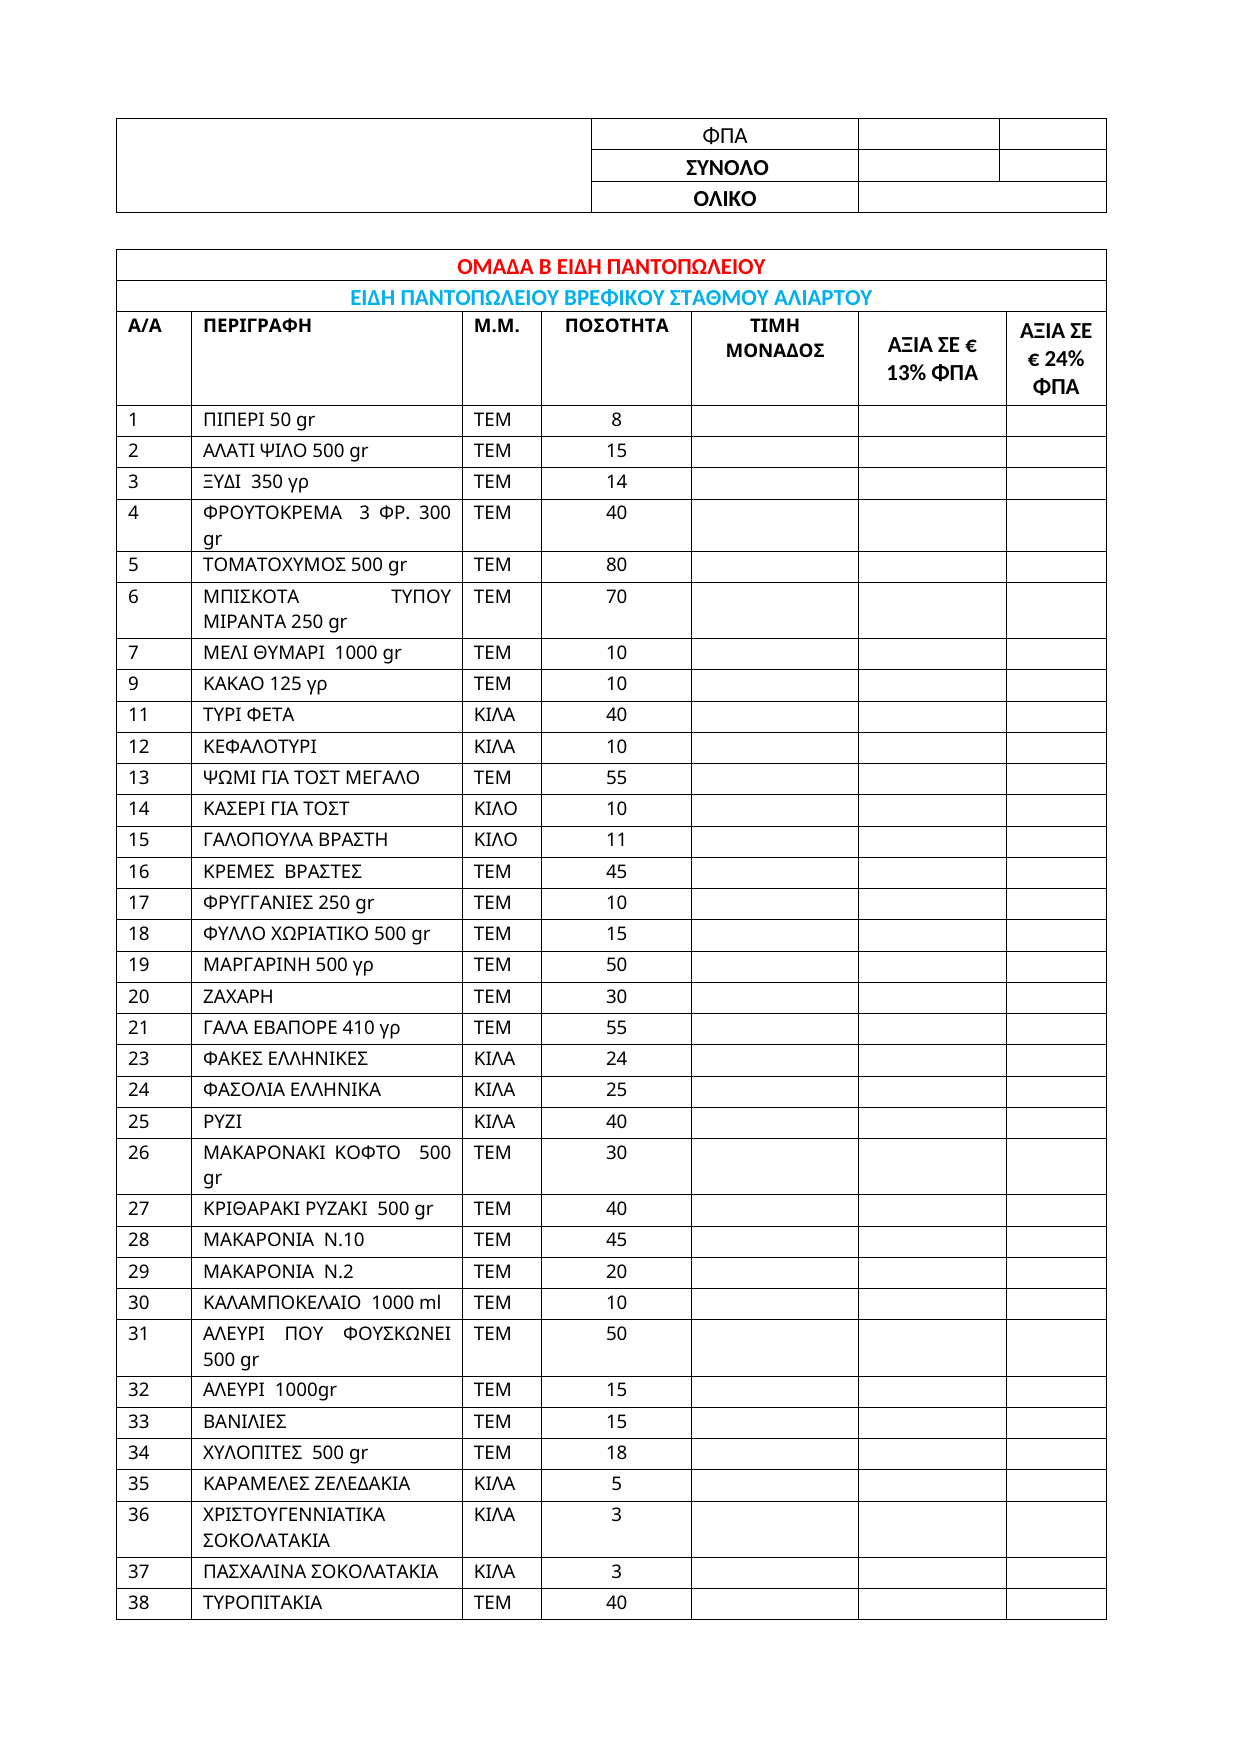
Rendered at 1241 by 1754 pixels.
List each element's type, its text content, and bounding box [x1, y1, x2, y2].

table_cell [692, 1470, 858, 1501]
table_cell [859, 983, 1006, 1013]
table_cell 10 [542, 795, 691, 826]
table_cell ΚΑΚΑΟ 125 γρ [192, 670, 462, 701]
table_cell 24 [117, 1077, 191, 1107]
table_cell [859, 1589, 1006, 1619]
table_cell [692, 500, 858, 551]
table_cell 11 [542, 827, 691, 857]
table_cell ΓΑΛΑ ΕΒΑΠΟΡΕ 410 γρ [192, 1014, 462, 1044]
table_cell ΤΕΜ [463, 1377, 541, 1407]
table_cell [1007, 670, 1106, 701]
table_header ΟΜΑΔΑ Β ΕΙΔΗ ΠΑΝΤΟΠΩΛΕΙΟΥ [117, 250, 1106, 280]
table_cell [859, 670, 1006, 701]
table_cell [1007, 1195, 1106, 1226]
table_cell [692, 1077, 858, 1107]
table_cell ΑΞΙΑ ΣΕ € 13% ΦΠΑ [859, 312, 1006, 405]
table_cell [692, 437, 858, 467]
table_cell [859, 764, 1006, 794]
table_cell [1007, 733, 1106, 763]
table_cell [692, 858, 858, 888]
table_cell [859, 119, 999, 149]
table_cell ΤΕΜ [463, 983, 541, 1013]
table_cell [692, 1014, 858, 1044]
table_cell 16 [117, 858, 191, 888]
table_cell ΤΕΜ [463, 639, 541, 669]
table_cell ΟΛΙΚΟ [592, 182, 858, 212]
table_cell ΒΑΝΙΛΙΕΣ [192, 1408, 462, 1438]
table_cell ΠΑΣΧΑΛΙΝΑ ΣΟΚΟΛΑΤΑΚΙΑ [192, 1558, 462, 1588]
table_cell ΜΕΛΙ ΘΥΜΑΡΙ 1000 gr [192, 639, 462, 669]
table_cell 11 [117, 702, 191, 732]
table_cell ΡΥΖΙ [192, 1108, 462, 1138]
table_cell 25 [117, 1108, 191, 1138]
table_cell 37 [117, 1558, 191, 1588]
table_cell ΦΡΥΓΓΑΝΙΕΣ 250 gr [192, 889, 462, 919]
table_cell Α/Α [117, 312, 191, 405]
table_cell ΤΕΜ [463, 1589, 541, 1619]
table_cell ΦΑΣΟΛΙΑ ΕΛΛΗΝΙΚΑ [192, 1077, 462, 1107]
table_cell ΚΙΛΑ [463, 1502, 541, 1557]
table_cell ΧΥΛΟΠΙΤΕΣ 500 gr [192, 1439, 462, 1469]
table_cell [859, 858, 1006, 888]
table_cell ΚΑΡΑΜΕΛΕΣ ΖΕΛΕΔΑΚΙΑ [192, 1470, 462, 1501]
table_cell [1007, 764, 1106, 794]
table_cell [1007, 1077, 1106, 1107]
table_cell 32 [117, 1377, 191, 1407]
table_cell [1007, 1108, 1106, 1138]
table_cell ΚΙΛΑ [463, 1045, 541, 1076]
table_cell 17 [117, 889, 191, 919]
table_cell [692, 1045, 858, 1076]
table_cell [1007, 1408, 1106, 1438]
table_cell [859, 406, 1006, 436]
table_cell [1007, 552, 1106, 582]
table_cell [692, 920, 858, 951]
table_cell [1007, 827, 1106, 857]
table_cell [1007, 1439, 1106, 1469]
table_cell [1007, 858, 1106, 888]
table_cell [692, 670, 858, 701]
table_cell [692, 952, 858, 982]
table_cell 50 [542, 952, 691, 982]
table_cell 19 [117, 952, 191, 982]
table_cell [692, 1258, 858, 1288]
table_cell ΚΡΙΘΑΡΑΚΙ ΡΥΖΑΚΙ 500 gr [192, 1195, 462, 1226]
table_cell Μ.Μ. [463, 312, 541, 405]
table_cell [1000, 150, 1106, 181]
table_cell [859, 182, 1106, 212]
table_cell [1007, 1320, 1106, 1376]
table_cell [859, 733, 1006, 763]
table_cell [1007, 500, 1106, 551]
table_cell ΦΑΚΕΣ ΕΛΛΗΝΙΚΕΣ [192, 1045, 462, 1076]
table_cell ΕΙΔΗ ΠΑΝΤΟΠΩΛΕΙΟΥ ΒΡΕΦΙΚΟΥ ΣΤΑΘΜΟΥ ΑΛΙΑΡΤΟΥ [117, 281, 1106, 311]
table_cell [859, 468, 1006, 498]
table_cell [692, 1108, 858, 1138]
table_cell ΤΕΜ [463, 1320, 541, 1376]
table_cell [859, 1108, 1006, 1138]
table_cell [859, 1045, 1006, 1076]
table_cell [859, 1258, 1006, 1288]
table_cell [859, 1558, 1006, 1588]
table_cell ΚΙΛΑ [463, 1470, 541, 1501]
table_cell 20 [542, 1258, 691, 1288]
table_cell 1 [117, 406, 191, 436]
table_cell 28 [117, 1227, 191, 1257]
table_cell 21 [117, 1014, 191, 1044]
table_cell 13 [117, 764, 191, 794]
table_cell 26 [117, 1139, 191, 1194]
table_cell 5 [542, 1470, 691, 1501]
table_cell 40 [542, 1195, 691, 1226]
table_cell ΣΥΝΟΛΟ [592, 150, 858, 181]
table_cell 10 [542, 1289, 691, 1319]
table_cell ΤΥΡΟΠΙΤΑΚΙΑ [192, 1589, 462, 1619]
table_cell [692, 552, 858, 582]
table_cell [859, 583, 1006, 638]
table_cell 3 [117, 468, 191, 498]
table_cell [117, 119, 591, 212]
table_cell 20 [117, 983, 191, 1013]
table_cell [859, 1502, 1006, 1557]
table_cell ΑΛΑΤΙ ΨΙΛΟ 500 gr [192, 437, 462, 467]
table_cell ΑΛΕΥΡΙ 1000gr [192, 1377, 462, 1407]
table_cell 23 [117, 1045, 191, 1076]
table_cell ΚΙΛΟ [463, 795, 541, 826]
table_cell [1007, 1377, 1106, 1407]
table_cell [692, 1195, 858, 1226]
table_cell [1007, 1558, 1106, 1588]
table_cell [859, 1408, 1006, 1438]
table_cell ΧΡΙΣΤΟΥΓΕΝΝΙΑΤΙΚΑ ΣΟΚΟΛΑΤΑΚΙΑ [192, 1502, 462, 1557]
table_cell [859, 1014, 1006, 1044]
table_cell ΜΠΙΣΚΟΤΑ ΤΥΠΟΥ ΜΙΡΑΝΤΑ 250 gr [192, 583, 462, 638]
table_cell ΓΑΛΟΠΟΥΛΑ ΒΡΑΣΤΗ [192, 827, 462, 857]
table_cell [859, 1195, 1006, 1226]
table_cell ΚΙΛΑ [463, 1108, 541, 1138]
table_cell [692, 1558, 858, 1588]
table_cell 10 [542, 889, 691, 919]
table_cell 5 [117, 552, 191, 582]
table_cell 30 [542, 1139, 691, 1194]
table_cell ΚΙΛΑ [463, 1558, 541, 1588]
table_cell ΜΑΡΓΑΡΙΝΗ 500 γρ [192, 952, 462, 982]
table_cell [1007, 1502, 1106, 1557]
table_cell ΠΙΠΕΡΙ 50 gr [192, 406, 462, 436]
table_cell [859, 437, 1006, 467]
table_cell [1007, 1589, 1106, 1619]
table_cell 55 [542, 1014, 691, 1044]
table_cell [692, 1320, 858, 1376]
table_cell [692, 639, 858, 669]
table_cell [692, 795, 858, 826]
table_cell [1007, 1014, 1106, 1044]
table_cell [692, 468, 858, 498]
table_cell 45 [542, 1227, 691, 1257]
table_cell 15 [542, 437, 691, 467]
table_cell 25 [542, 1077, 691, 1107]
table_cell [1007, 1470, 1106, 1501]
table_cell 50 [542, 1320, 691, 1376]
table_cell ΚΡΕΜΕΣ ΒΡΑΣΤΕΣ [192, 858, 462, 888]
table_cell 30 [117, 1289, 191, 1319]
table_cell ΤΕΜ [463, 468, 541, 498]
table_cell 15 [542, 1408, 691, 1438]
table_cell [692, 1227, 858, 1257]
table_cell 34 [117, 1439, 191, 1469]
table_cell ΤΕΜ [463, 583, 541, 638]
table_cell [1007, 983, 1106, 1013]
table_cell ΠΟΣΟΤΗΤΑ [542, 312, 691, 405]
table_cell [1007, 437, 1106, 467]
table_cell [1007, 583, 1106, 638]
table_cell 14 [117, 795, 191, 826]
table_cell [692, 733, 858, 763]
table_cell [859, 1139, 1006, 1194]
table_cell 30 [542, 983, 691, 1013]
table_cell 12 [117, 733, 191, 763]
table_cell ΤΕΜ [463, 764, 541, 794]
table_cell 36 [117, 1502, 191, 1557]
table_cell [859, 1470, 1006, 1501]
table_cell ΠΕΡΙΓΡΑΦΗ [192, 312, 462, 405]
table_cell 9 [117, 670, 191, 701]
table_cell [859, 795, 1006, 826]
table_cell [692, 1502, 858, 1557]
table_cell ΤΕΜ [463, 1195, 541, 1226]
table_cell ΤΕΜ [463, 500, 541, 551]
table_cell [1007, 952, 1106, 982]
table_cell [859, 952, 1006, 982]
table_cell ΚΙΛΑ [463, 733, 541, 763]
table_cell 15 [542, 1377, 691, 1407]
table_cell ΜΑΚΑΡΟΝΙΑ Ν.2 [192, 1258, 462, 1288]
table_cell [692, 1589, 858, 1619]
table_cell ΦΠΑ [592, 119, 858, 149]
table_cell 10 [542, 733, 691, 763]
table_cell ΤΕΜ [463, 1258, 541, 1288]
table_cell ΚΙΛΑ [463, 1077, 541, 1107]
table_cell [859, 889, 1006, 919]
table_cell [859, 150, 999, 181]
table_cell 40 [542, 500, 691, 551]
table_cell [692, 827, 858, 857]
table_cell 40 [542, 1108, 691, 1138]
table_cell [1007, 1139, 1106, 1194]
table_cell 14 [542, 468, 691, 498]
table_cell ΚΙΛΑ [463, 702, 541, 732]
table_cell 10 [542, 639, 691, 669]
table_cell 27 [117, 1195, 191, 1226]
table_cell ΑΞΙΑ ΣΕ € 24% ΦΠΑ [1007, 312, 1106, 405]
table_cell [692, 583, 858, 638]
table_cell [692, 889, 858, 919]
table_cell ΤΕΜ [463, 552, 541, 582]
table_cell ΚΑΣΕΡΙ ΓΙΑ ΤΟΣΤ [192, 795, 462, 826]
table_cell ΤΕΜ [463, 1227, 541, 1257]
table_cell ΤΥΡΙ ΦΕΤΑ [192, 702, 462, 732]
table_cell 3 [542, 1558, 691, 1588]
table_cell ΤΕΜ [463, 1408, 541, 1438]
table_cell 80 [542, 552, 691, 582]
table_cell ΚΑΛΑΜΠΟΚΕΛΑΙΟ 1000 ml [192, 1289, 462, 1319]
table_cell [692, 983, 858, 1013]
table_cell [859, 552, 1006, 582]
table_cell ΤΕΜ [463, 437, 541, 467]
table_cell ΦΡΟΥΤΟΚΡΕΜΑ 3 ΦΡ. 300 gr [192, 500, 462, 551]
table_cell 55 [542, 764, 691, 794]
table_cell [1007, 639, 1106, 669]
table_cell 35 [117, 1470, 191, 1501]
table_cell [692, 1139, 858, 1194]
table_cell [1007, 889, 1106, 919]
table_cell ΨΩΜΙ ΓΙΑ ΤΟΣΤ ΜΕΓΑΛΟ [192, 764, 462, 794]
table_cell ΤΕΜ [463, 1139, 541, 1194]
table_cell 15 [117, 827, 191, 857]
table_cell [859, 1377, 1006, 1407]
table_cell [1007, 1227, 1106, 1257]
table_cell 70 [542, 583, 691, 638]
table_cell ΤΟΜΑΤΟΧΥΜΟΣ 500 gr [192, 552, 462, 582]
table_cell 18 [117, 920, 191, 951]
table_cell ΤΕΜ [463, 920, 541, 951]
table_cell [1007, 468, 1106, 498]
table_cell 4 [117, 500, 191, 551]
table_cell ΤΕΜ [463, 889, 541, 919]
table_cell 29 [117, 1258, 191, 1288]
table_cell ΤΕΜ [463, 858, 541, 888]
table_cell 40 [542, 702, 691, 732]
table_cell 38 [117, 1589, 191, 1619]
table_cell [859, 1289, 1006, 1319]
table_cell [859, 1439, 1006, 1469]
table_cell ΤΙΜΗ ΜΟΝΑΔΟΣ [692, 312, 858, 405]
table_cell ΚΕΦΑΛΟΤΥΡΙ [192, 733, 462, 763]
table_cell [1007, 1045, 1106, 1076]
table_cell [859, 1077, 1006, 1107]
table_cell 24 [542, 1045, 691, 1076]
table_cell [859, 500, 1006, 551]
table_cell 6 [117, 583, 191, 638]
table_cell ΤΕΜ [463, 406, 541, 436]
table_cell 8 [542, 406, 691, 436]
table_cell [1007, 1289, 1106, 1319]
table_cell 15 [542, 920, 691, 951]
table_cell [692, 406, 858, 436]
table_cell [859, 702, 1006, 732]
table_cell ΤΕΜ [463, 952, 541, 982]
table_cell [692, 702, 858, 732]
table_cell ΜΑΚΑΡΟΝΑΚΙ ΚΟΦΤΟ 500 gr [192, 1139, 462, 1194]
table_cell ΑΛΕΥΡΙ ΠΟΥ ΦΟΥΣΚΩΝΕΙ 500 gr [192, 1320, 462, 1376]
table_cell [1000, 119, 1106, 149]
table_cell ΚΙΛΟ [463, 827, 541, 857]
table_cell 2 [117, 437, 191, 467]
table_cell ΤΕΜ [463, 1014, 541, 1044]
table_cell [859, 639, 1006, 669]
table_cell ΞΥΔΙ 350 γρ [192, 468, 462, 498]
table_cell 33 [117, 1408, 191, 1438]
table_cell 7 [117, 639, 191, 669]
table_cell [692, 764, 858, 794]
table_cell 40 [542, 1589, 691, 1619]
table_cell 3 [542, 1502, 691, 1557]
table_cell [1007, 795, 1106, 826]
table_cell [1007, 920, 1106, 951]
table_cell [692, 1377, 858, 1407]
table_cell 45 [542, 858, 691, 888]
table_cell [692, 1289, 858, 1319]
table_cell ΖΑΧΑΡΗ [192, 983, 462, 1013]
table_cell [859, 1227, 1006, 1257]
table_cell 18 [542, 1439, 691, 1469]
table_cell ΤΕΜ [463, 1439, 541, 1469]
table_cell ΤΕΜ [463, 670, 541, 701]
table_cell 31 [117, 1320, 191, 1376]
table_cell ΤΕΜ [463, 1289, 541, 1319]
table_cell [1007, 406, 1106, 436]
table_cell ΜΑΚΑΡΟΝΙΑ Ν.10 [192, 1227, 462, 1257]
table_cell [1007, 702, 1106, 732]
table_cell [1007, 1258, 1106, 1288]
table_cell [859, 920, 1006, 951]
table_cell [859, 1320, 1006, 1376]
table_cell [692, 1439, 858, 1469]
table_cell [692, 1408, 858, 1438]
table_cell [859, 827, 1006, 857]
table_cell ΦΥΛΛΟ ΧΩΡΙΑΤΙΚΟ 500 gr [192, 920, 462, 951]
table_cell 10 [542, 670, 691, 701]
